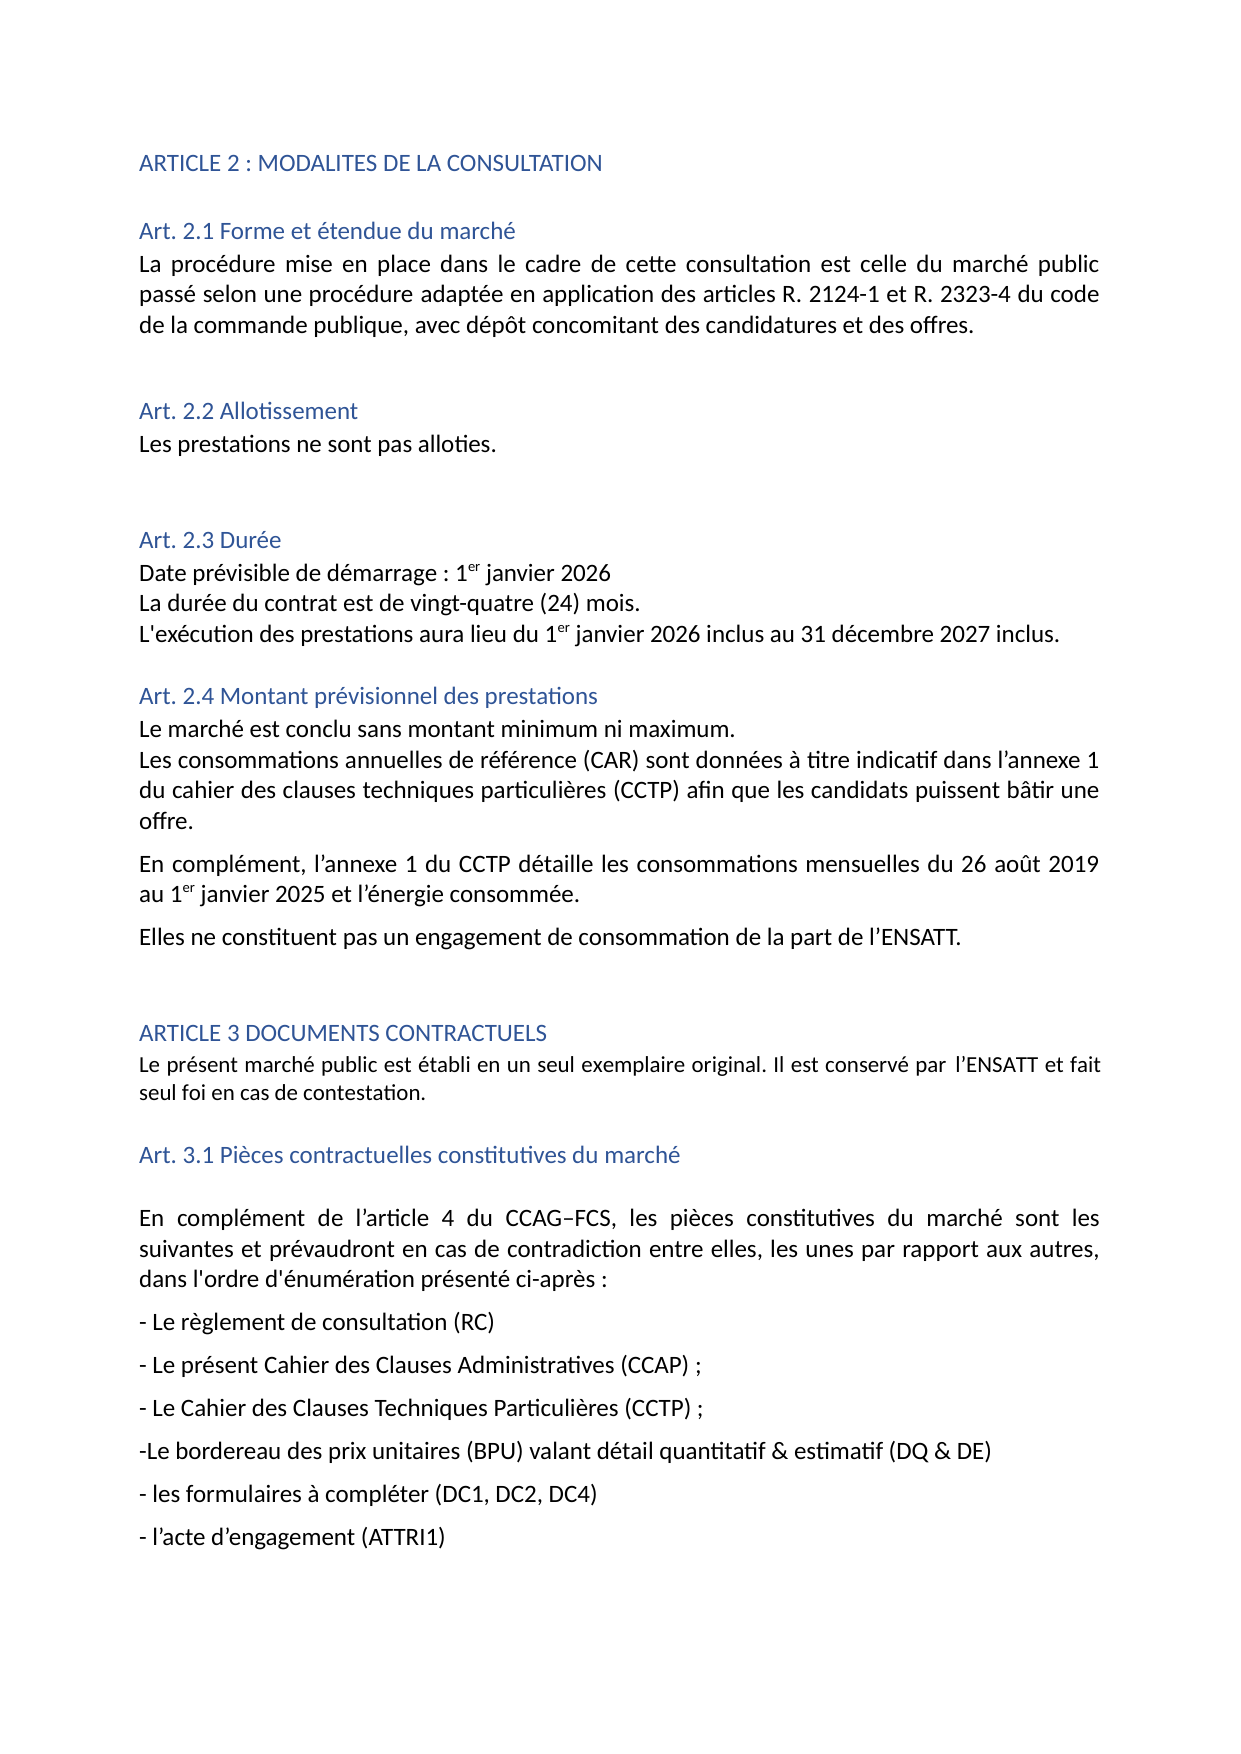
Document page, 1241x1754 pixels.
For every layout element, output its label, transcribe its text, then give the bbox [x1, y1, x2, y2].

text Le présent marché public est établi en un seul exemplaire original. Il est conservé par l’ENSATT et fait seul foi en cas de contestation. [139, 1051, 1101, 1107]
subtitle Art. 2.1 Forme et étendue du marché [139, 215, 1101, 246]
subtitle ARTICLE 2 : MODALITES DE LA CONSULTATION [139, 148, 1101, 178]
subtitle Art. 2.4 Montant prévisionnel des prestations [139, 681, 1101, 711]
text Les consommations annuelles de référence (CAR) sont données à titre indicatif dans l’annexe 1 du cahier des clauses techniques particulières (CCTP) afin que les candidats puissent bâtir une offre. [139, 744, 1101, 836]
subtitle Art. 3.1 Pièces contractuelles constitutives du marché [139, 1139, 1101, 1169]
text - l’acte d’engagement (ATTRI1) [139, 1521, 1101, 1552]
text La durée du contrat est de vingt-quatre (24) mois. [139, 587, 1101, 618]
text La procédure mise en place dans le cadre de cette consultation est celle du marché public passé selon une procédure adaptée en application des articles R. 2124-1 et R. 2323-4 du code de la commande publique, avec dépôt concomitant des candidatures et des offres. [139, 248, 1101, 340]
text - Le Cahier des Clauses Techniques Particulières (CCTP) ; [139, 1392, 1101, 1423]
text - Le présent Cahier des Clauses Administratives (CCAP) ; [139, 1349, 1101, 1380]
text En complément, l’annexe 1 du CCTP détaille les consommations mensuelles du 26 août 2019 au 1er janvier 2025 et l’énergie consommée. [139, 848, 1101, 909]
text -Le bordereau des prix unitaires (BPU) valant détail quantitatif & estimatif (DQ & DE) [139, 1435, 1101, 1466]
text - Le règlement de consultation (RC) [139, 1306, 1101, 1337]
subtitle ARTICLE 3 DOCUMENTS CONTRACTUELS [139, 1018, 1101, 1048]
text Le marché est conclu sans montant minimum ni maximum. [139, 713, 1101, 744]
subtitle Art. 2.3 Durée [139, 524, 1101, 554]
text - les formulaires à compléter (DC1, DC2, DC4) [139, 1478, 1101, 1509]
text En complément de l’article 4 du CCAG–FCS, les pièces constitutives du marché sont les suivantes et prévaudront en cas de contradiction entre elles, les unes par rapport aux autres, dans l'ordre d'énumération présenté ci-après : [139, 1202, 1101, 1294]
text L'exécution des prestations aura lieu du 1er janvier 2026 inclus au 31 décembre 2027 inclus. [139, 618, 1101, 648]
text Date prévisible de démarrage : 1er janvier 2026 [139, 557, 1101, 587]
subtitle Art. 2.2 Allotissement [139, 395, 1101, 426]
text Les prestations ne sont pas alloties. [139, 428, 1101, 459]
text Elles ne constituent pas un engagement de consommation de la part de l’ENSATT. [139, 922, 1101, 952]
